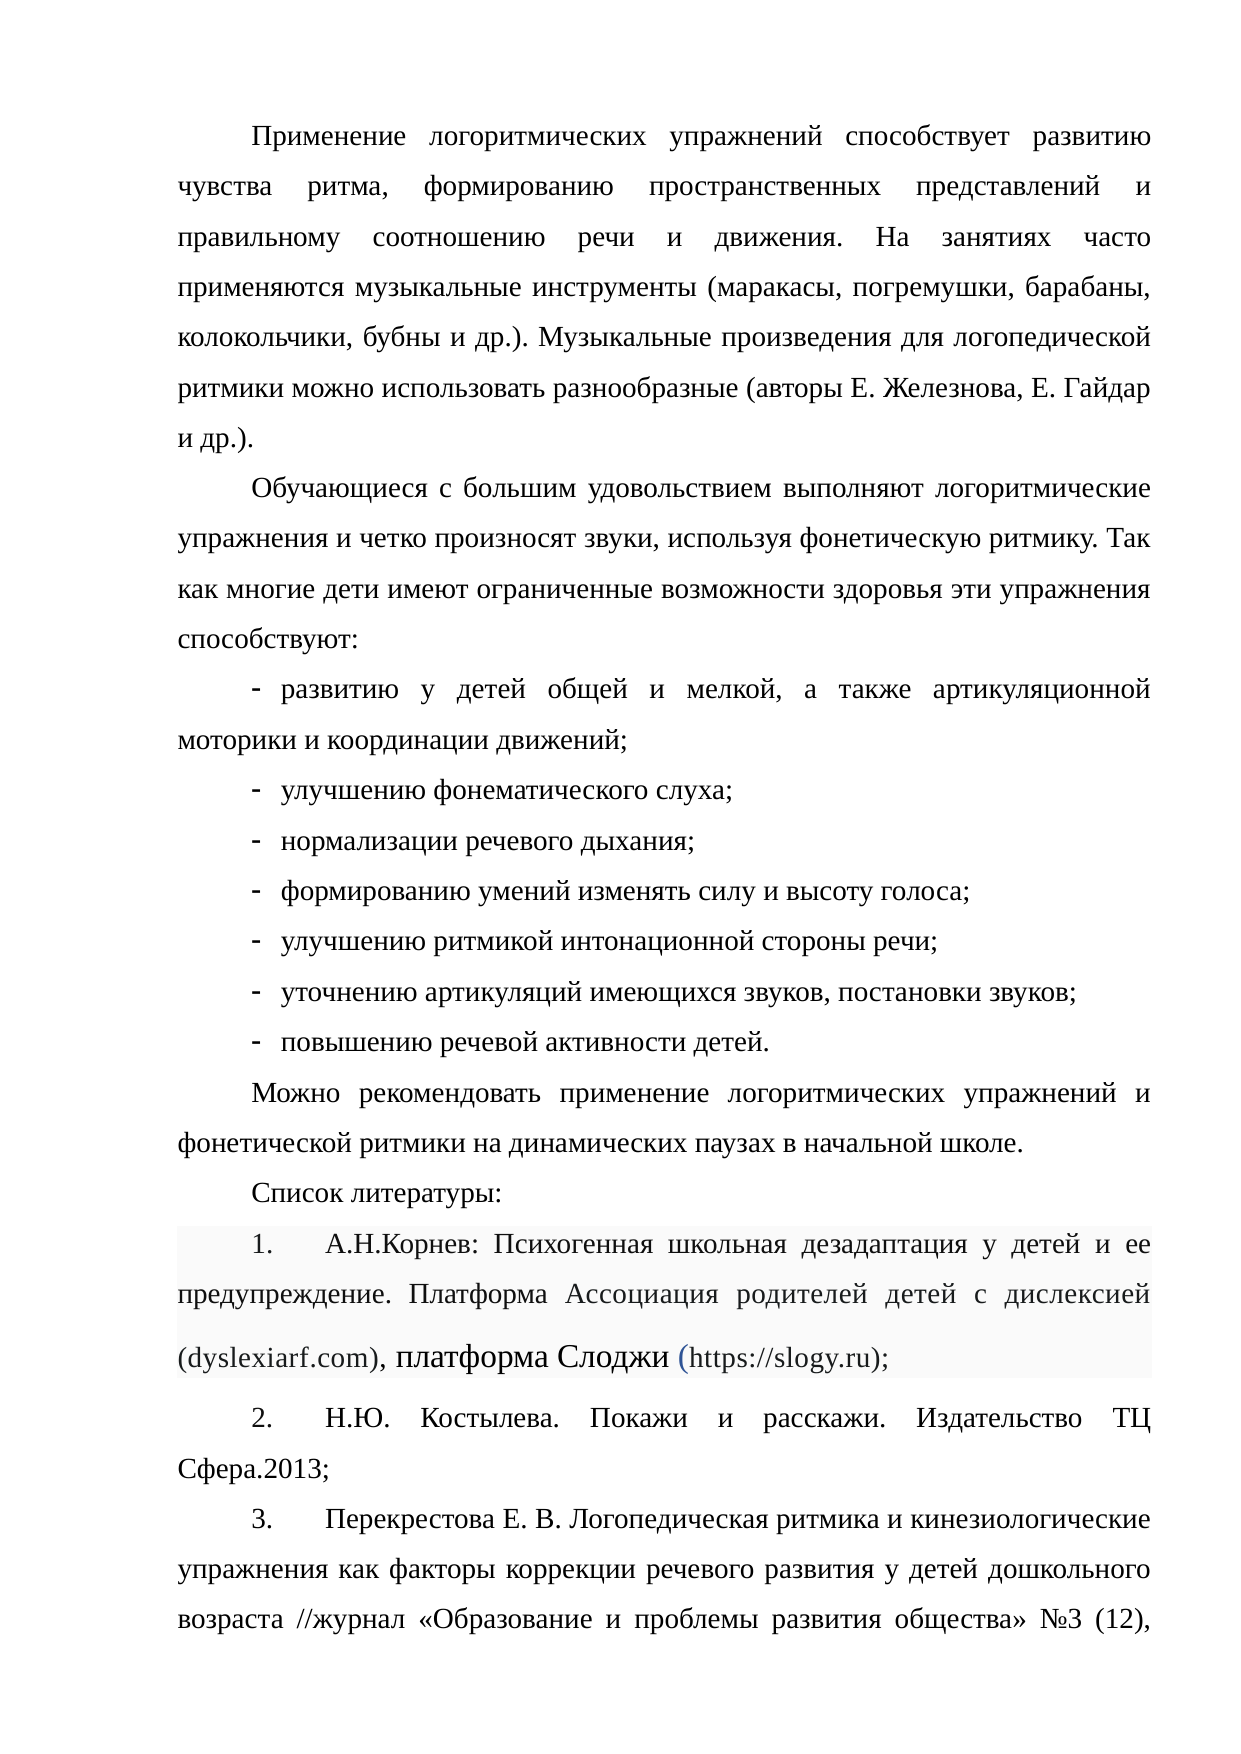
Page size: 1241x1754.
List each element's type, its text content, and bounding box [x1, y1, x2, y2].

text Список литературы: [177, 1175, 1152, 1209]
subtitle А.Н.Корнев: Психогенная школьная дезадаптация у детей и ее предупреждение. Платформа Ассоциация родителей детей с дислексией (dyslexiarf.com), платформа Слоджи (https://slogy.ru); [177, 1226, 1152, 1378]
list развитию у детей общей и мелкой, а также артикуляционной моторики и координации движений; [177, 672, 1152, 756]
list улучшению фонематического слуха; [177, 772, 1152, 806]
text Обучающиеся с большим удовольствием выполняют логоритмические упражнения и четко произносят звуки, используя фонетическую ритмику. Так как многие дети имеют ограниченные возможности здоровья эти упражнения способствуют: [177, 470, 1152, 655]
list улучшению ритмикой интонационной стороны речи; [177, 923, 1152, 957]
list уточнению артикуляций имеющихся звуков, постановки звуков; [177, 974, 1152, 1008]
list Н.Ю. Костылева. Покажи и расскажи. Издательство ТЦ Сфера.2013; [177, 1400, 1152, 1484]
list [177, 1501, 1152, 1635]
text Можно рекомендовать применение логоритмических упражнений и фонетической ритмики на динамических паузах в начальной школе. [177, 1075, 1152, 1159]
list нормализации речевого дыхания; [177, 823, 1152, 856]
list формированию умений изменять силу и высоту голоса; [177, 873, 1152, 907]
list повышению речевой активности детей. [177, 1024, 1152, 1058]
text Применение логоритмических упражнений способствует развитию чувства ритма, формированию пространственных представлений и правильному соотношению речи и движения. На занятиях часто применяются музыкальные инструменты (маракасы, погремушки, барабаны, колокольчики, бубны и др.). Музыкальные произведения для логопедической ритмики можно использовать разнообразные (авторы Е. Железнова, Е. Гайдар и др.). [177, 118, 1152, 453]
